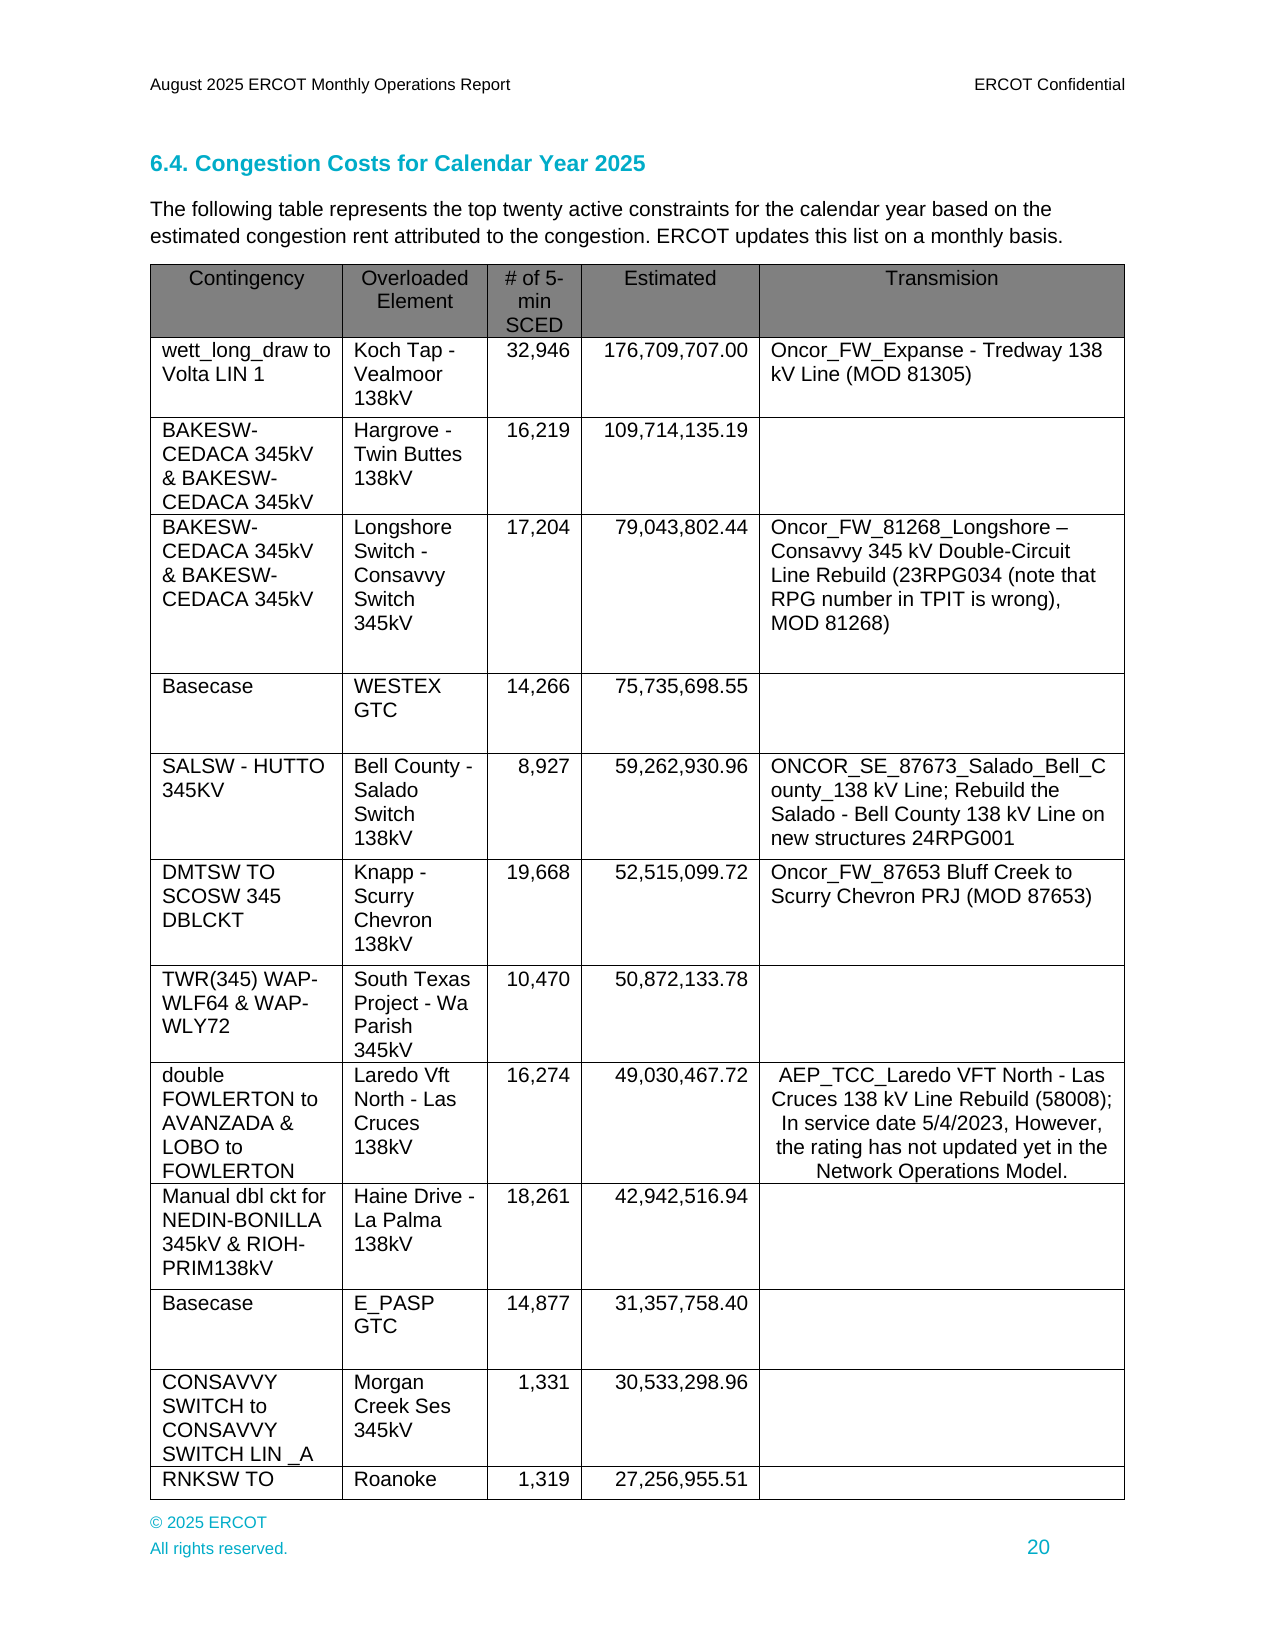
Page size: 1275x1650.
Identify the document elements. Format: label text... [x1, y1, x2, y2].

table_cell Haine Drive - La Palma 138kV [343, 1184, 487, 1289]
table_cell SALSW - HUTTO 345KV [151, 754, 342, 859]
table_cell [343, 1467, 487, 1499]
table_cell Koch Tap - Vealmoor 138kV [343, 338, 487, 417]
table_cell 52,515,099.72 [582, 860, 759, 965]
table_cell BAKESW-CEDACA 345kV & BAKESW-CEDACA 345kV [151, 515, 342, 673]
table_cell E_PASP GTC [343, 1290, 487, 1369]
table_cell Hargrove - Twin Buttes 138kV [343, 418, 487, 514]
table_cell TWR(345) WAP-WLF64 & WAP-WLY72 [151, 966, 342, 1062]
table_cell double FOWLERTON to AVANZADA & LOBO to FOWLERTON [151, 1063, 342, 1183]
table_cell [760, 1467, 1124, 1499]
table_cell WESTEX GTC [343, 674, 487, 753]
table_cell 17,204 [488, 515, 581, 673]
table_cell 1,331 [488, 1370, 581, 1466]
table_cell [151, 1467, 342, 1499]
table_cell 75,735,698.55 [582, 674, 759, 753]
table_cell 14,877 [488, 1290, 581, 1369]
table_cell DMTSW TO SCOSW 345 DBLCKT [151, 860, 342, 965]
table_cell South Texas Project - Wa Parish 345kV [343, 966, 487, 1062]
subtitle Congestion Costs for Calendar Year 2025 [150, 150, 1125, 176]
table_cell [760, 966, 1124, 1062]
table_cell 32,946 [488, 338, 581, 417]
table_cell [760, 1290, 1124, 1369]
table_cell 16,274 [488, 1063, 581, 1183]
table_header Contingency [151, 265, 342, 337]
table_header Overloaded Element [343, 265, 487, 337]
table_header Estimated [582, 265, 759, 337]
table_cell AEP_TCC_Laredo VFT North - Las Cruces 138 kV Line Rebuild (58008); In service date 5/4/2023, However, the rating has not updated yet in the Network Operations Model. [760, 1063, 1124, 1183]
table_cell [760, 1370, 1124, 1466]
table_cell 79,043,802.44 [582, 515, 759, 673]
table_cell Laredo Vft North - Las Cruces 138kV [343, 1063, 487, 1183]
table_cell 59,262,930.96 [582, 754, 759, 859]
table_cell 27,256,955.51 [582, 1467, 759, 1499]
table_cell 50,872,133.78 [582, 966, 759, 1062]
table_cell [760, 674, 1124, 753]
table_cell [760, 418, 1124, 514]
table_cell Morgan Creek Ses 345kV [343, 1370, 487, 1466]
table_cell 16,219 [488, 418, 581, 514]
table_cell Oncor_FW_87653 Bluff Creek to Scurry Chevron PRJ (MOD 87653) [760, 860, 1124, 965]
table_cell Knapp - Scurry Chevron 138kV [343, 860, 487, 965]
table_cell 8,927 [488, 754, 581, 859]
table_cell 10,470 [488, 966, 581, 1062]
table_cell CONSAVVY SWITCH to CONSAVVY SWITCH LIN _A [151, 1370, 342, 1466]
table_header Transmision [760, 265, 1124, 337]
table_cell 176,709,707.00 [582, 338, 759, 417]
table_cell 14,266 [488, 674, 581, 753]
table_cell Basecase [151, 1290, 342, 1369]
table_cell Longshore Switch - Consavvy Switch 345kV [343, 515, 487, 673]
table_cell wett_long_draw to Volta LIN 1 [151, 338, 342, 417]
table_cell Manual dbl ckt for NEDIN-BONILLA 345kV & RIOH-PRIM138kV [151, 1184, 342, 1289]
table_cell 42,942,516.94 [582, 1184, 759, 1289]
table_cell 31,357,758.40 [582, 1290, 759, 1369]
table_cell 30,533,298.96 [582, 1370, 759, 1466]
table_cell ONCOR_SE_87673_Salado_Bell_County_138 kV Line; Rebuild the Salado - Bell County 138 kV Line on new structures 24RPG001 [760, 754, 1124, 859]
table_cell 49,030,467.72 [582, 1063, 759, 1183]
table_cell BAKESW-CEDACA 345kV & BAKESW-CEDACA 345kV [151, 418, 342, 514]
table_cell 1,319 [488, 1467, 581, 1499]
table_cell Oncor_FW_81268_Longshore – Consavvy 345 kV Double-Circuit Line Rebuild (23RPG034 (note that RPG number in TPIT is wrong), MOD 81268) [760, 515, 1124, 673]
table_cell Bell County - Salado Switch 138kV [343, 754, 487, 859]
table_cell 18,261 [488, 1184, 581, 1289]
table_cell 19,668 [488, 860, 581, 965]
table_header # of 5-min SCED [488, 265, 581, 337]
table_cell Oncor_FW_Expanse - Tredway 138 kV Line (MOD 81305) [760, 338, 1124, 417]
table_cell 109,714,135.19 [582, 418, 759, 514]
table_cell [760, 1184, 1124, 1289]
text The following table represents the top twenty active constraints for the calendar year based on the estimated congestion rent attributed to the congestion. ERCOT updates this list on a monthly basis. [150, 197, 1125, 248]
table_cell Basecase [151, 674, 342, 753]
